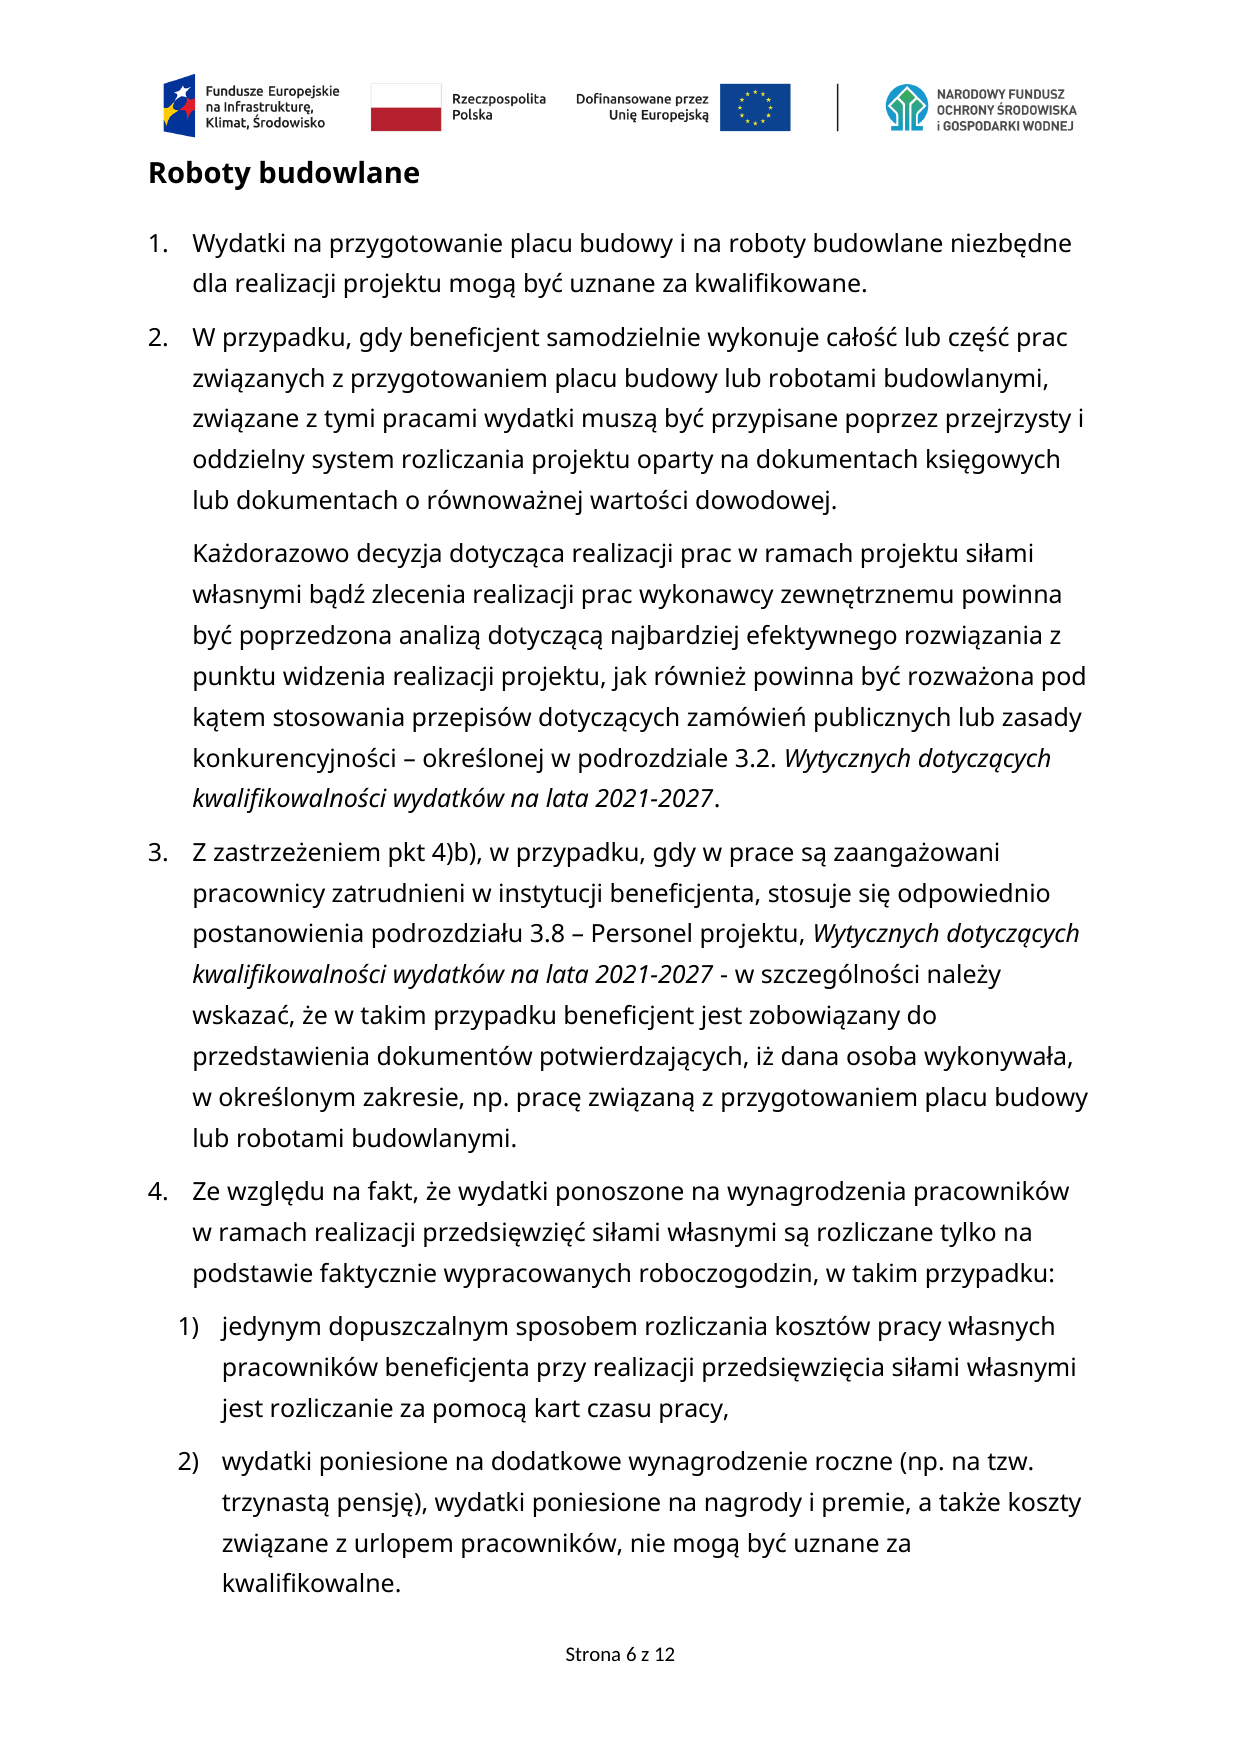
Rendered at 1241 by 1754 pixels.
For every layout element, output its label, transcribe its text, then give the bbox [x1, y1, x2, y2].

list Ze względu na fakt, że wydatki ponoszone na wynagrodzenia pracowników w ramach realizacji przedsięwzięć siłami własnymi są rozliczane tylko na podstawie faktycznie wypracowanych roboczogodzin, w takim przypadku: [148, 1174, 1093, 1289]
list W przypadku, gdy beneficjent samodzielnie wykonuje całość lub część prac związanych z przygotowaniem placu budowy lub robotami budowlanymi, związane z tymi pracami wydatki muszą być przypisane poprzez przejrzysty i oddzielny system rozliczania projektu oparty na dokumentach księgowych lub dokumentach o równoważnej wartości dowodowej. [148, 319, 1093, 517]
list jedynym dopuszczalnym sposobem rozliczania kosztów pracy własnych pracowników beneficjenta przy realizacji przedsięwzięcia siłami własnymi jest rozliczanie za pomocą kart czasu pracy, [177, 1309, 1093, 1424]
subtitle Roboty budowlane [148, 153, 1093, 192]
list wydatki poniesione na dodatkowe wynagrodzenie roczne (np. na tzw. trzynastą pensję), wydatki poniesione na nagrody i premie, a także koszty związane z urlopem pracowników, nie mogą być uznane za kwalifikowalne. [177, 1444, 1093, 1600]
text Każdorazowo decyzja dotycząca realizacji prac w ramach projektu siłami własnymi bądź zlecenia realizacji prac wykonawcy zewnętrznemu powinna być poprzedzona analizą dotyczącą najbardziej efektywnego rozwiązania z punktu widzenia realizacji projektu, jak również powinna być rozważona pod kątem stosowania przepisów dotyczących zamówień publicznych lub zasady konkurencyjności – określonej w podrozdziale 3.2. Wytycznych dotyczących kwalifikowalności wydatków na lata 2021-2027. [192, 536, 1093, 815]
picture [147, 59, 1093, 153]
list Z zastrzeżeniem pkt 4)b), w przypadku, gdy w prace są zaangażowani pracownicy zatrudnieni w instytucji beneficjenta, stosuje się odpowiednio postanowienia podrozdziału 3.8 – Personel projektu, Wytycznych dotyczących kwalifikowalności wydatków na lata 2021-2027 - w szczególności należy wskazać, że w takim przypadku beneficjent jest zobowiązany do przedstawienia dokumentów potwierdzających, iż dana osoba wykonywała, w określonym zakresie, np. pracę związaną z przygotowaniem placu budowy lub robotami budowlanymi. [148, 834, 1093, 1154]
list Wydatki na przygotowanie placu budowy i na roboty budowlane niezbędne dla realizacji projektu mogą być uznane za kwalifikowane. [148, 225, 1093, 300]
